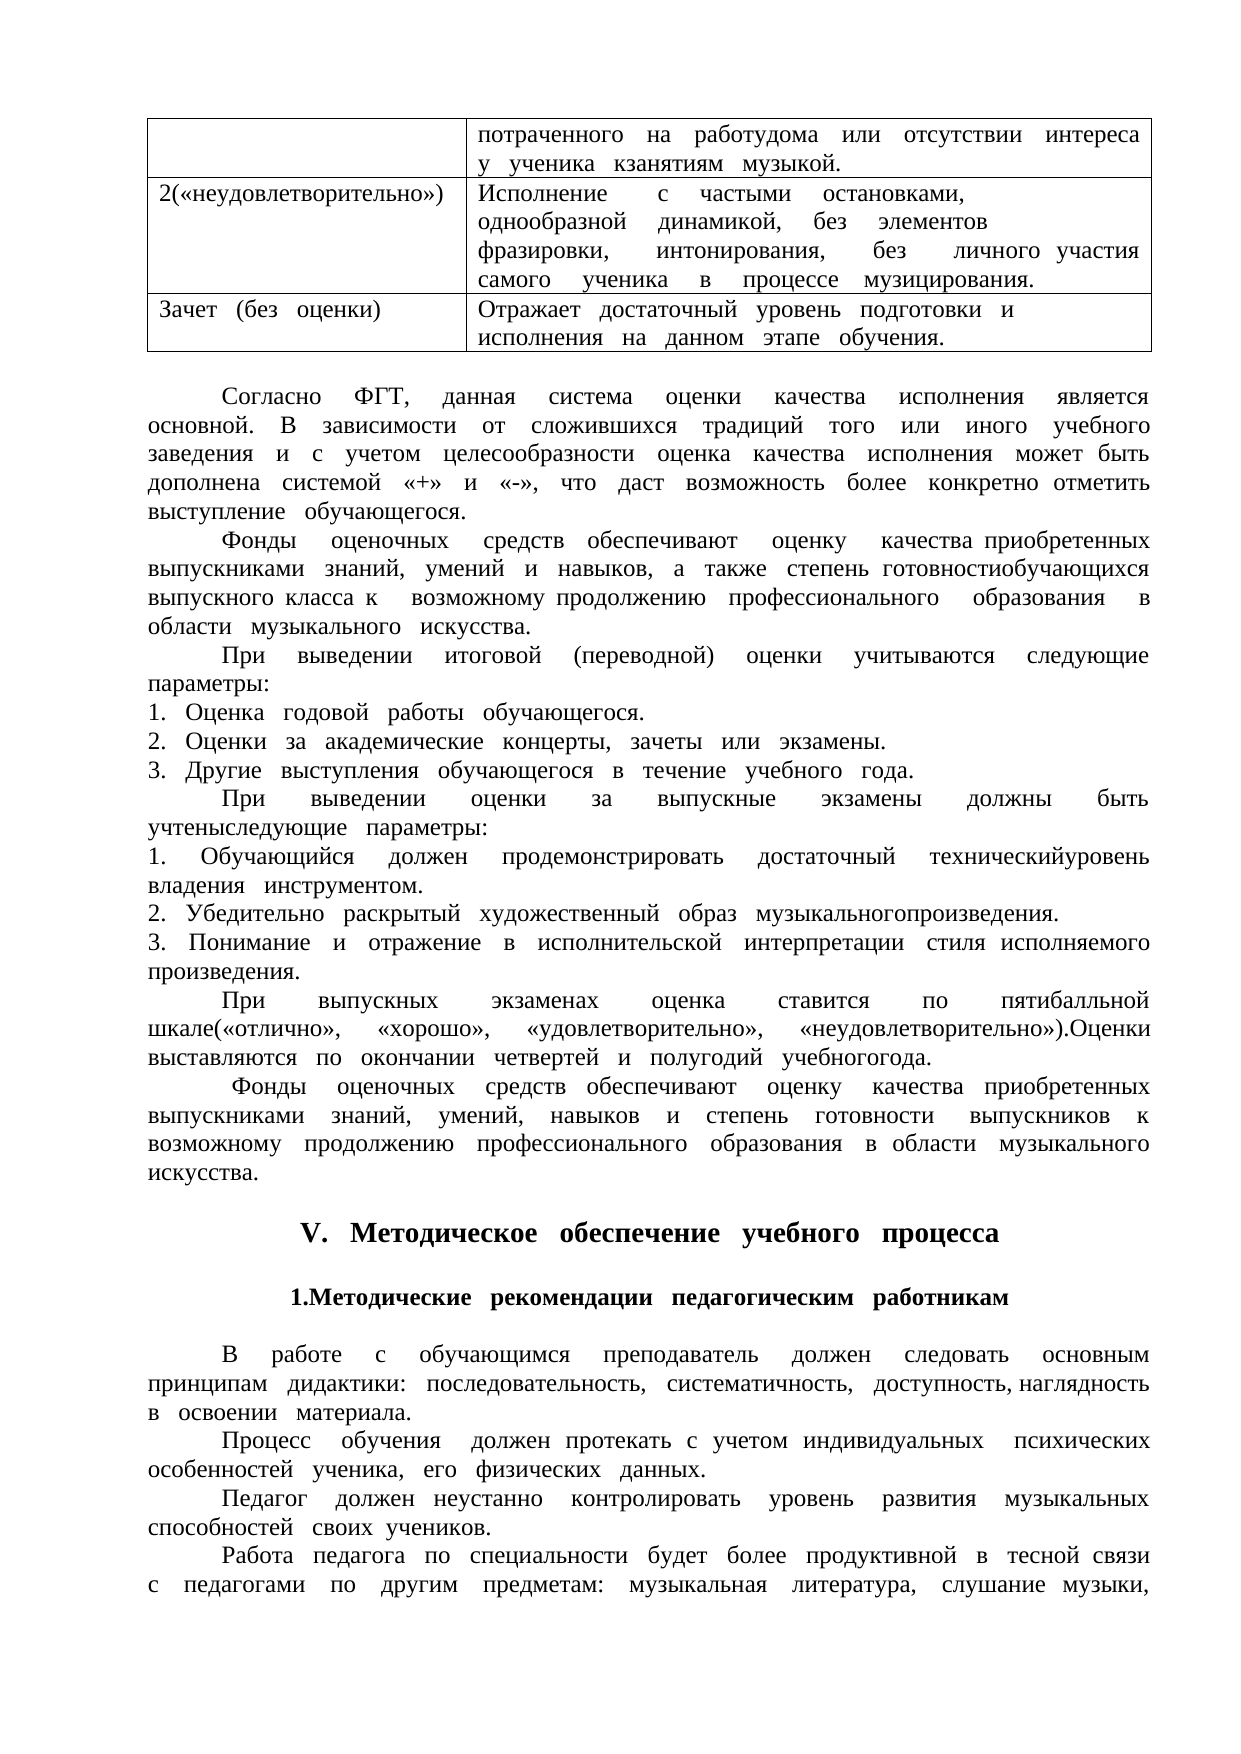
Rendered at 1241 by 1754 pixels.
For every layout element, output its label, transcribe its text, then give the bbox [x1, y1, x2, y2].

text При выведении оценки за выпускные экзамены должны быть учтеныследующие параметры: [148, 783, 1152, 841]
text При выведении итоговой (переводной) оценки учитываются следующие параметры: [148, 640, 1152, 697]
table_cell 2(«неудовлетворительно») [148, 178, 466, 293]
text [148, 1541, 1152, 1598]
table_cell Зачет (без оценки) [148, 294, 466, 351]
text 3. Другие выступления обучающегося в течение учебного года. [148, 755, 1152, 783]
text Процесс обучения должен протекать с учетом индивидуальных психических особенностей ученика, его физических данных. [148, 1426, 1152, 1483]
table_cell Отражает достаточный уровень подготовки и исполнения на данном этапе обучения. [467, 294, 1151, 351]
text 3. Понимание и отражение в исполнительской интерпретации стиля исполняемого произведения. [148, 927, 1152, 985]
text 2. Оценки за академические концерты, зачеты или экзамены. [148, 726, 1152, 755]
text 1. Обучающийся должен продемонстрировать достаточный техническийуровень владения инструментом. [148, 841, 1152, 898]
table_cell Исполнение с частыми остановками, однообразной динамикой, без элементов фразировки, интонирования, без личного участия самого ученика в процессе музицирования. [467, 178, 1151, 293]
text V. Методическое обеспечение учебного процесса [148, 1215, 1152, 1248]
text Фонды оценочных средств обеспечивают оценку качества приобретенных выпускниками знаний, умений и навыков, а также степень готовностиобучающихся выпускного класса к возможному продолжению профессионального образования в области музыкального искусства. [148, 525, 1152, 640]
text 2. Убедительно раскрытый художественный образ музыкальногопроизведения. [148, 898, 1152, 927]
text 1.Методические рекомендации педагогическим работникам [148, 1282, 1152, 1311]
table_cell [148, 119, 466, 177]
text Фонды оценочных средств обеспечивают оценку качества приобретенных выпускниками знаний, умений, навыков и степень готовности выпускников к возможному продолжению профессионального образования в области музыкального искусства. [148, 1071, 1152, 1186]
text В работе с обучающимся преподаватель должен следовать основным принципам дидактики: последовательность, систематичность, доступность, наглядность в освоении материала. [148, 1339, 1152, 1426]
text 1. Оценка годовой работы обучающегося. [148, 697, 1152, 726]
text При выпускных экзаменах оценка ставится по пятибалльной шкале(«отлично», «хорошо», «удовлетворительно», «неудовлетворительно»).Оценки выставляются по окончании четвертей и полугодий учебногогода. [148, 985, 1152, 1071]
text Согласно ФГТ, данная система оценки качества исполнения является основной. В зависимости от сложившихся традиций того или иного учебного заведения и с учетом целесообразности оценка качества исполнения может быть дополнена системой «+» и «-», что даст возможность более конкретно отметить выступление обучающегося. [148, 381, 1152, 525]
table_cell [467, 119, 1151, 177]
text Педагог должен неустанно контролировать уровень развития музыкальных способностей своих учеников. [148, 1483, 1152, 1541]
